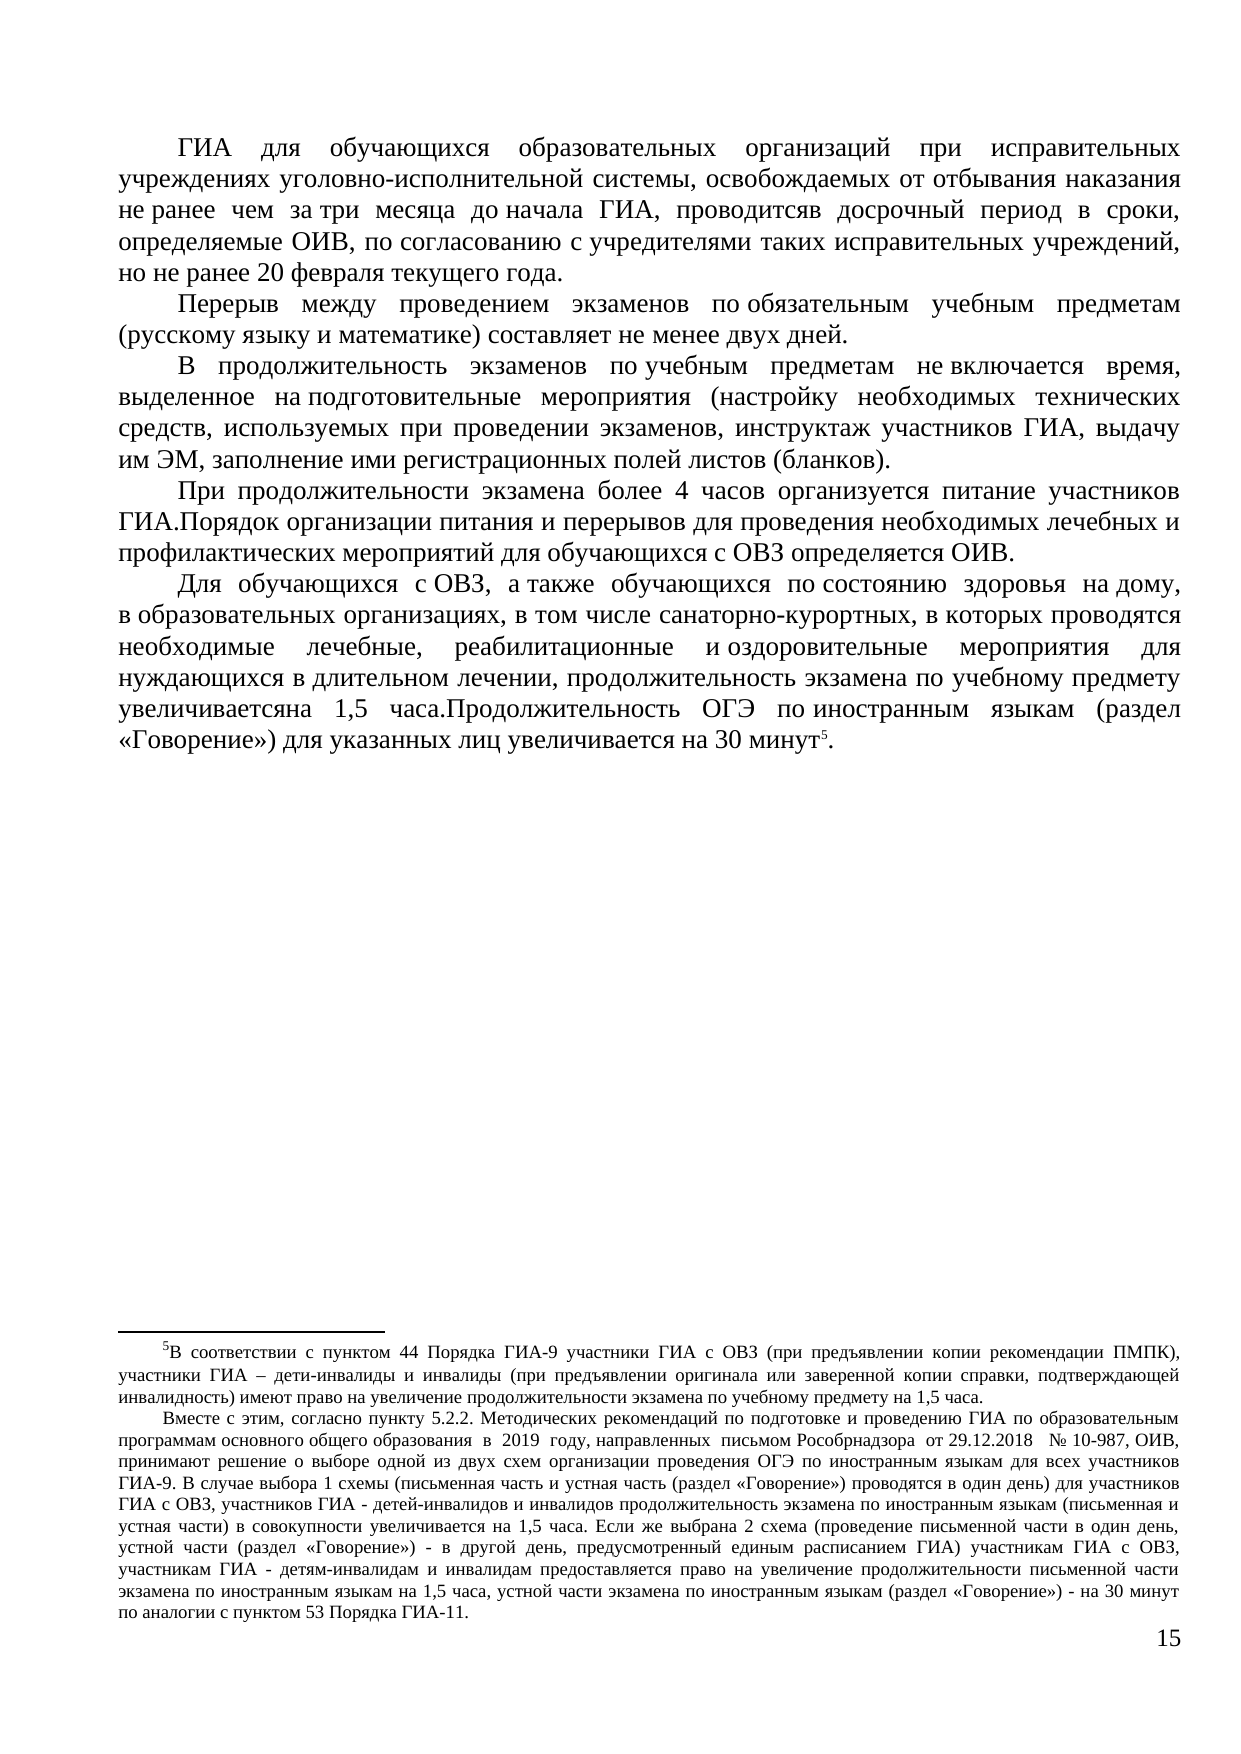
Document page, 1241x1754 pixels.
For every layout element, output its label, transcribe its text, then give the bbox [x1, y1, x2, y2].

text В продолжительность экзаменов по учебным предметам не включается время, выделенное на подготовительные мероприятия (настройку необходимых технических средств, используемых при проведении экзаменов, инструктаж участников ГИА, выдачу им ЭМ, заполнение ими регистрационных полей листов (бланков). [118, 349, 1181, 474]
text Перерыв между проведением экзаменов по обязательным учебным предметам (русскому языку и математике) составляет не менее двух дней. [118, 287, 1181, 349]
text ГИА для обучающихся образовательных организаций при исправительных учреждениях уголовно-исполнительной системы, освобождаемых от отбывания наказания не ранее чем за три месяца до начала ГИА, проводитсяв досрочный период в сроки, определяемые ОИВ, по согласованию с учредителями таких исправительных учреждений, но не ранее 20 февраля текущего года. [118, 131, 1181, 287]
text Для обучающихся с ОВЗ, а также обучающихся по состоянию здоровья на дому, в образовательных организациях, в том числе санаторно-курортных, в которых проводятся необходимые лечебные, реабилитационные и оздоровительные мероприятия для нуждающихся в длительном лечении, продолжительность экзамена по учебному предмету увеличиваетсяна 1,5 часа.Продолжительность ОГЭ по иностранным языкам (раздел «Говорение») для указанных лиц увеличивается на 30 минут. [118, 567, 1181, 754]
text При продолжительности экзамена более 4 часов организуется питание участников ГИА.Порядок организации питания и перерывов для проведения необходимых лечебных и профилактических мероприятий для обучающихся с ОВЗ определяется ОИВ. [118, 474, 1181, 567]
